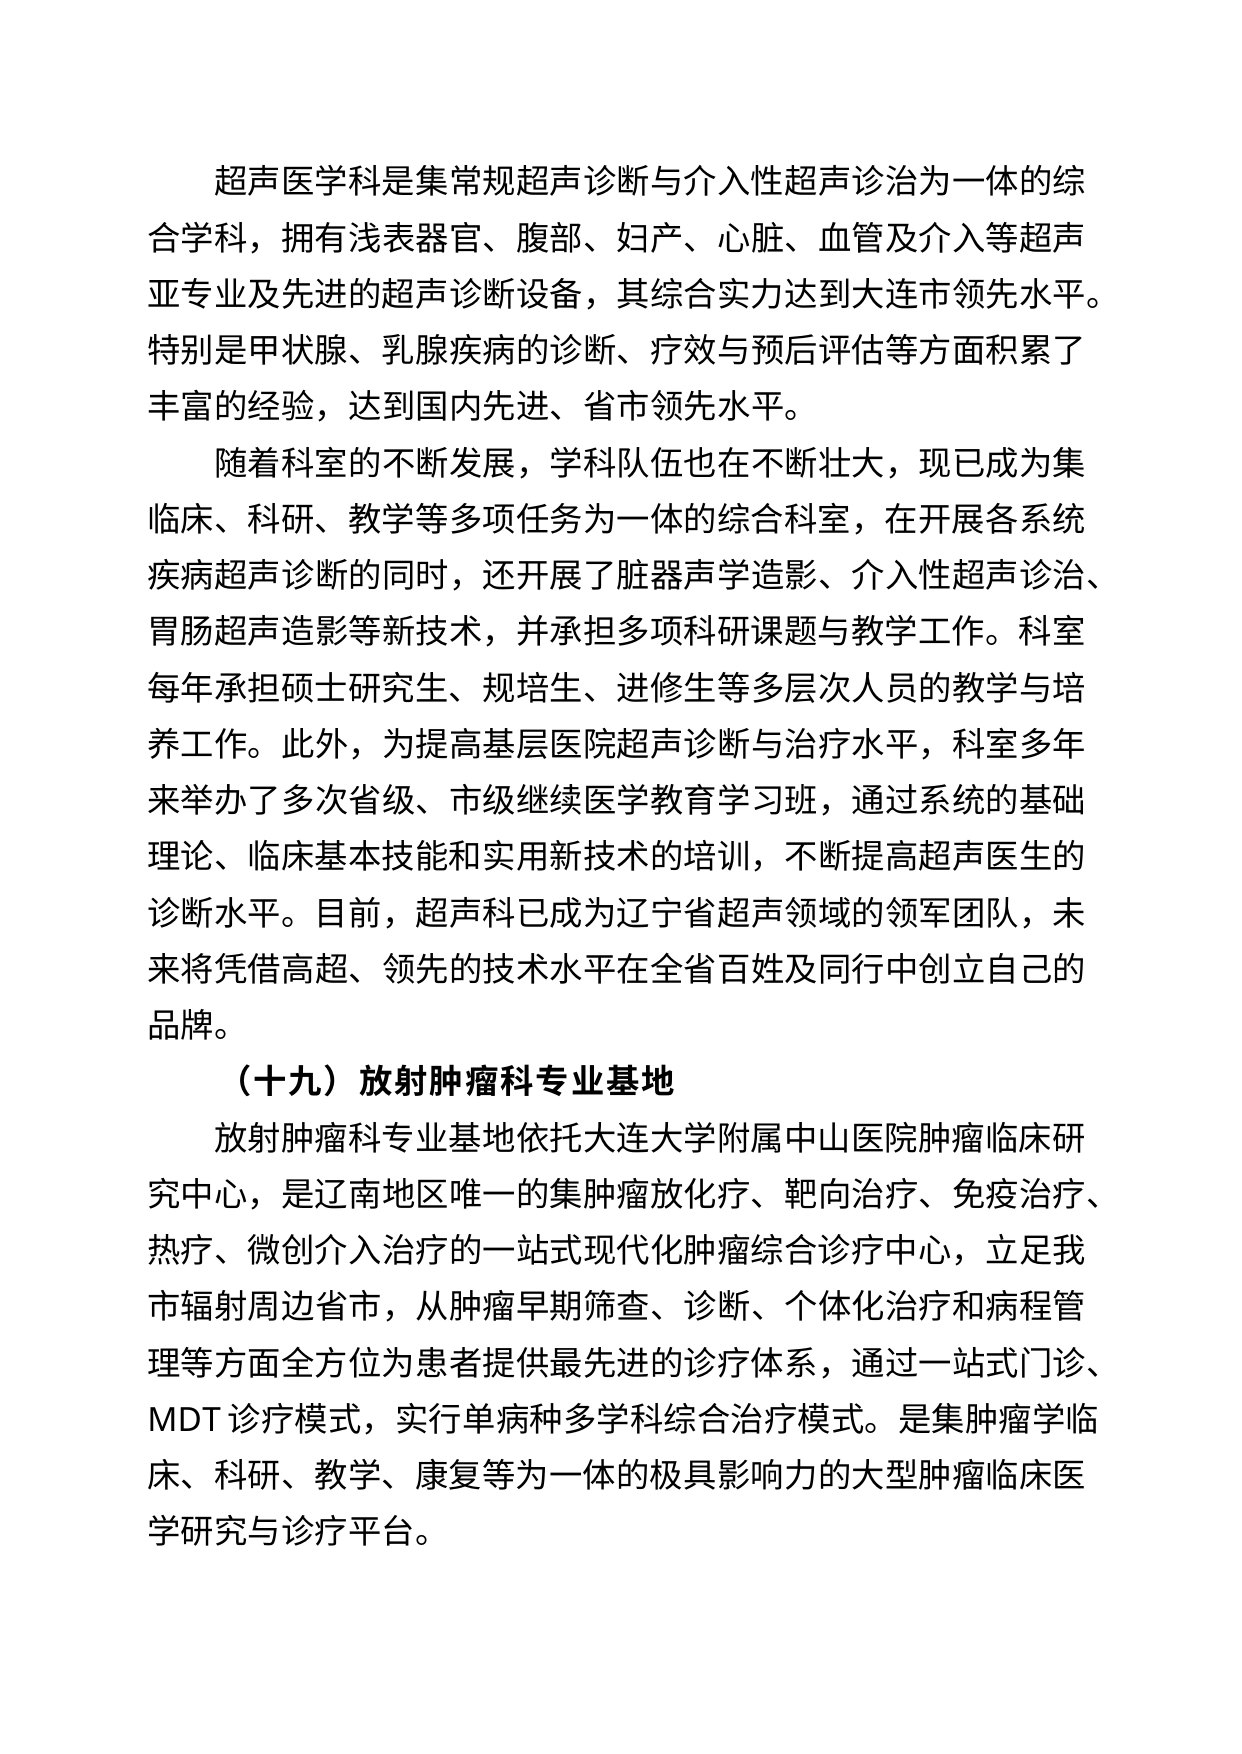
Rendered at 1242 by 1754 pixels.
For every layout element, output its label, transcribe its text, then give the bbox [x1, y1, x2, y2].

text 超声医学科是集常规超声诊断与介入性超声诊治为一体的综合学科，拥有浅表器官、腹部、妇产、心脏、血管及介入等超声亚专业及先进的超声诊断设备，其综合实力达到大连市领先水平。特别是甲状腺、乳腺疾病的诊断、疗效与预后评估等方面积累了丰富的经验，达到国内先进、省市领先水平。 [147, 149, 1099, 430]
text 放射肿瘤科专业基地依托大连大学附属中山医院肿瘤临床研究中心，是辽南地区唯一的集肿瘤放化疗、靶向治疗、免疫治疗、热疗、微创介入治疗的一站式现代化肿瘤综合诊疗中心，立足我市辐射周边省市，从肿瘤早期筛查、诊断、个体化治疗和病程管理等方面全方位为患者提供最先进的诊疗体系，通过一站式门诊、MDT诊疗模式，实行单病种多学科综合治疗模式。是集肿瘤学临床、科研、教学、康复等为一体的极具影响力的大型肿瘤临床医学研究与诊疗平台。 [147, 1105, 1099, 1555]
list 放射肿瘤科专业基地 [147, 1049, 1099, 1105]
text 随着科室的不断发展，学科队伍也在不断壮大，现已成为集临床、科研、教学等多项任务为一体的综合科室，在开展各系统疾病超声诊断的同时，还开展了脏器声学造影、介入性超声诊治、胃肠超声造影等新技术，并承担多项科研课题与教学工作。科室每年承担硕士研究生、规培生、进修生等多层次人员的教学与培养工作。此外，为提高基层医院超声诊断与治疗水平，科室多年来举办了多次省级、市级继续医学教育学习班，通过系统的基础理论、临床基本技能和实用新技术的培训，不断提高超声医生的诊断水平。目前，超声科已成为辽宁省超声领域的领军团队，未来将凭借高超、领先的技术水平在全省百姓及同行中创立自己的品牌。 [147, 430, 1099, 1049]
